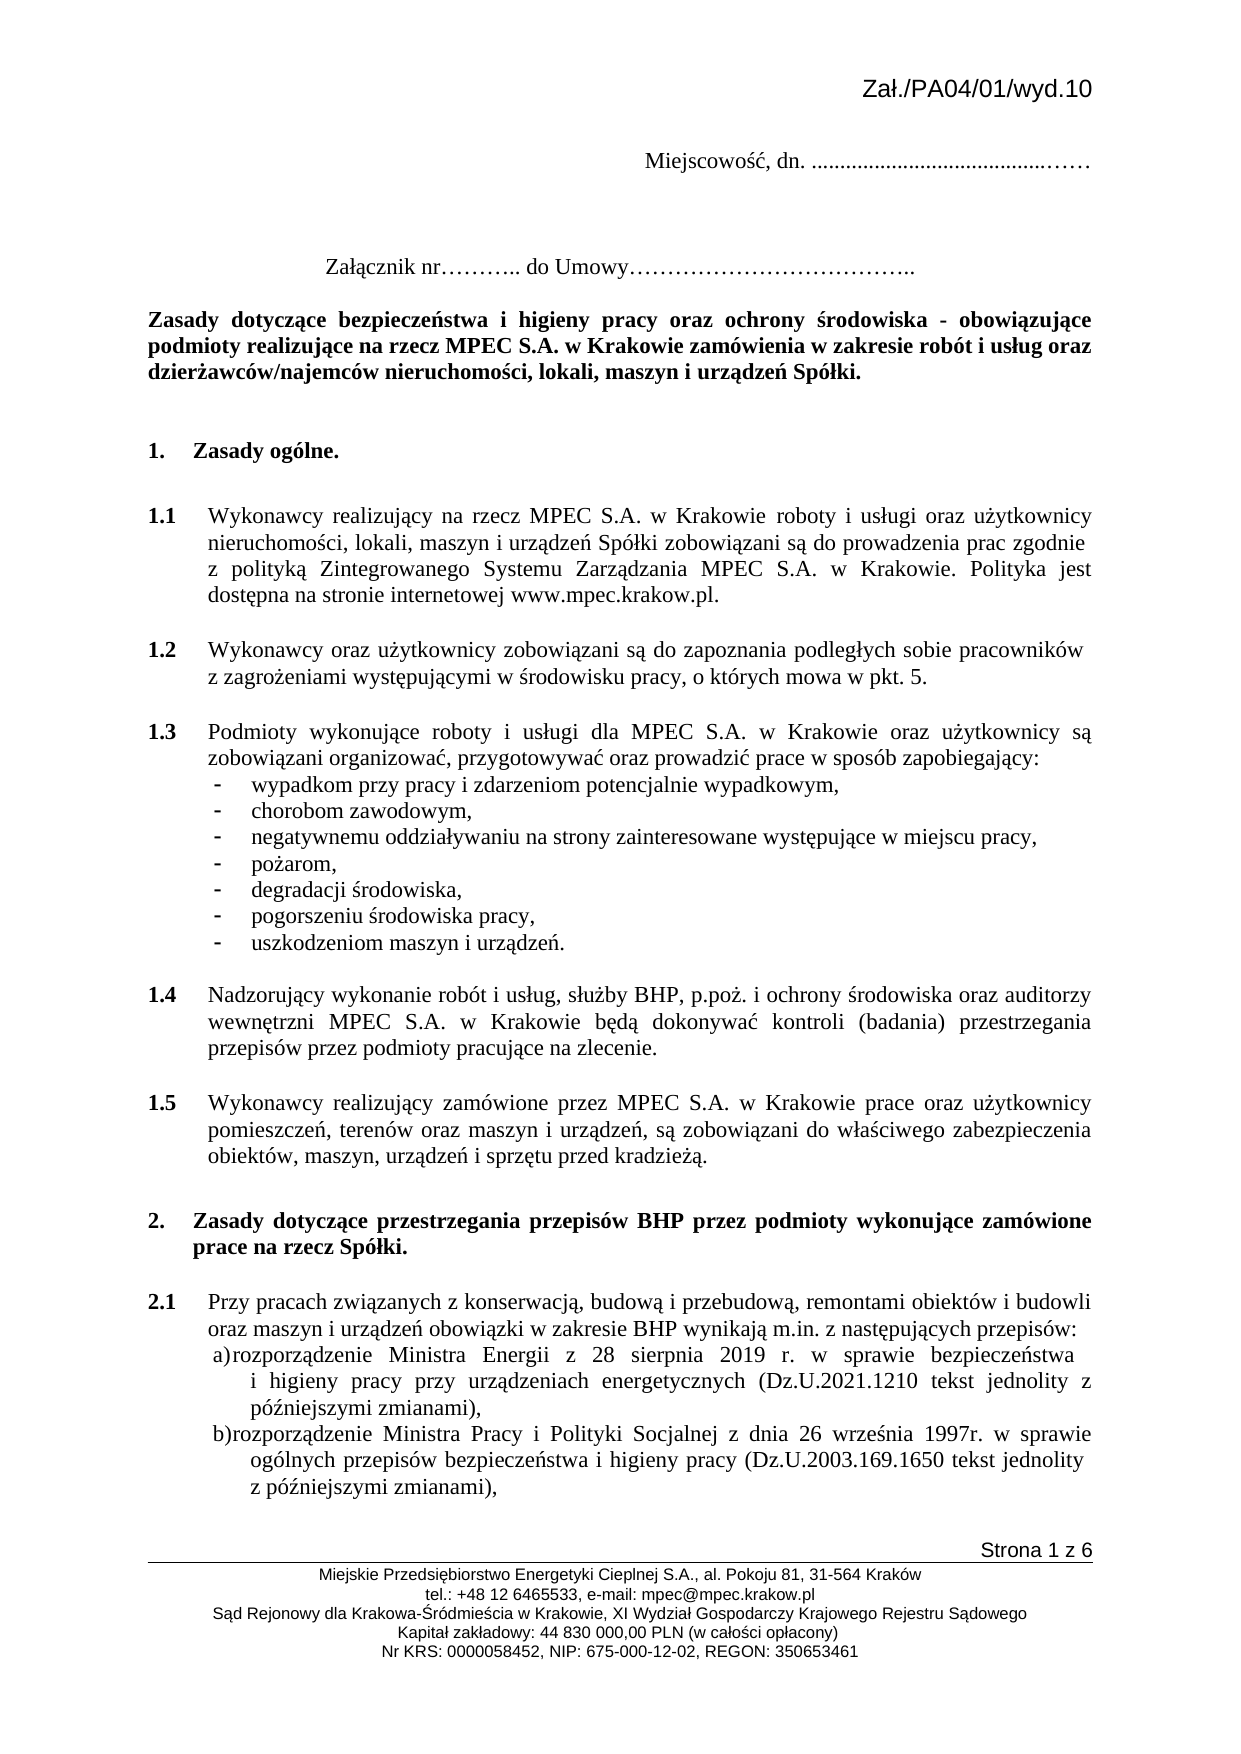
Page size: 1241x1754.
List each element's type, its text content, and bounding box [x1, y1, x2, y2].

subtitle Zasady dotyczące przestrzegania przepisów BHP przez podmioty wykonujące zamówione prace na rzecz Spółki. [148, 1207, 1093, 1259]
list pogorszeniu środowiska pracy, [213, 902, 1093, 929]
list rozporządzenie Ministra Pracy i Polityki Socjalnej z dnia 26 września 1997r. w sprawie ogólnych przepisów bezpieczeństwa i higieny pracy (Dz.U.2003.169.1650 tekst jednolity z późniejszymi zmianami), [213, 1420, 1093, 1499]
text Załącznik nr……….. do Umowy……………………………….. [148, 253, 1093, 279]
subtitle Wykonawcy oraz użytkownicy zobowiązani są do zapoznania podległych sobie pracowników z zagrożeniami występującymi w środowisku pracy, o których mowa w pkt. 5. [148, 636, 1093, 689]
subtitle Wykonawcy realizujący zamówione przez MPEC S.A. w Krakowie prace oraz użytkownicy pomieszczeń, terenów oraz maszyn i urządzeń, są zobowiązani do właściwego zabezpieczenia obiektów, maszyn, urządzeń i sprzętu przed kradzieżą. [148, 1089, 1093, 1168]
list degradacji środowiska, [213, 876, 1093, 902]
subtitle Przy pracach związanych z konserwacją, budową i przebudową, remontami obiektów i budowli oraz maszyn i urządzeń obowiązki w zakresie BHP wynikają m.in. z następujących przepisów: [148, 1288, 1093, 1341]
list rozporządzenie Ministra Energii z 28 sierpnia 2019 r. w sprawie bezpieczeństwa i higieny pracy przy urządzeniach energetycznych (Dz.U.2021.1210 tekst jednolity z późniejszymi zmianami), [213, 1341, 1093, 1420]
text Zasady dotyczące bezpieczeństwa i higieny pracy oraz ochrony środowiska - obowiązujące podmioty realizujące na rzecz MPEC S.A. w Krakowie zamówienia w zakresie robót i usług oraz dzierżawców/najemców nieruchomości, lokali, maszyn i urządzeń Spółki. [148, 306, 1093, 385]
subtitle Wykonawcy realizujący na rzecz MPEC S.A. w Krakowie roboty i usługi oraz użytkownicy nieruchomości, lokali, maszyn i urządzeń Spółki zobowiązani są do prowadzenia prac zgodnie z polityką Zintegrowanego Systemu Zarządzania MPEC S.A. w Krakowie. Polityka jest dostępna na stronie internetowej www.mpec.krakow.pl. [148, 502, 1093, 608]
list uszkodzeniom maszyn i urządzeń. [213, 929, 1093, 955]
list negatywnemu oddziaływaniu na strony zainteresowane występujące w miejscu pracy, [213, 823, 1093, 850]
subtitle Nadzorujący wykonanie robót i usług, służby BHP, p.poż. i ochrony środowiska oraz auditorzy wewnętrzni MPEC S.A. w Krakowie będą dokonywać kontroli (badania) przestrzegania przepisów przez podmioty pracujące na zlecenie. [148, 981, 1093, 1061]
subtitle Podmioty wykonujące roboty i usługi dla MPEC S.A. w Krakowie oraz użytkownicy są zobowiązani organizować, przygotowywać oraz prowadzić prace w sposób zapobiegający: [148, 718, 1093, 771]
list wypadkom przy pracy i zdarzeniom potencjalnie wypadkowym, [213, 771, 1093, 797]
list chorobom zawodowym, [213, 797, 1093, 823]
subtitle Zasady ogólne. [148, 437, 1093, 464]
list pożarom, [213, 850, 1093, 876]
text Miejscowość, dn. .........................................…… [148, 148, 1093, 174]
